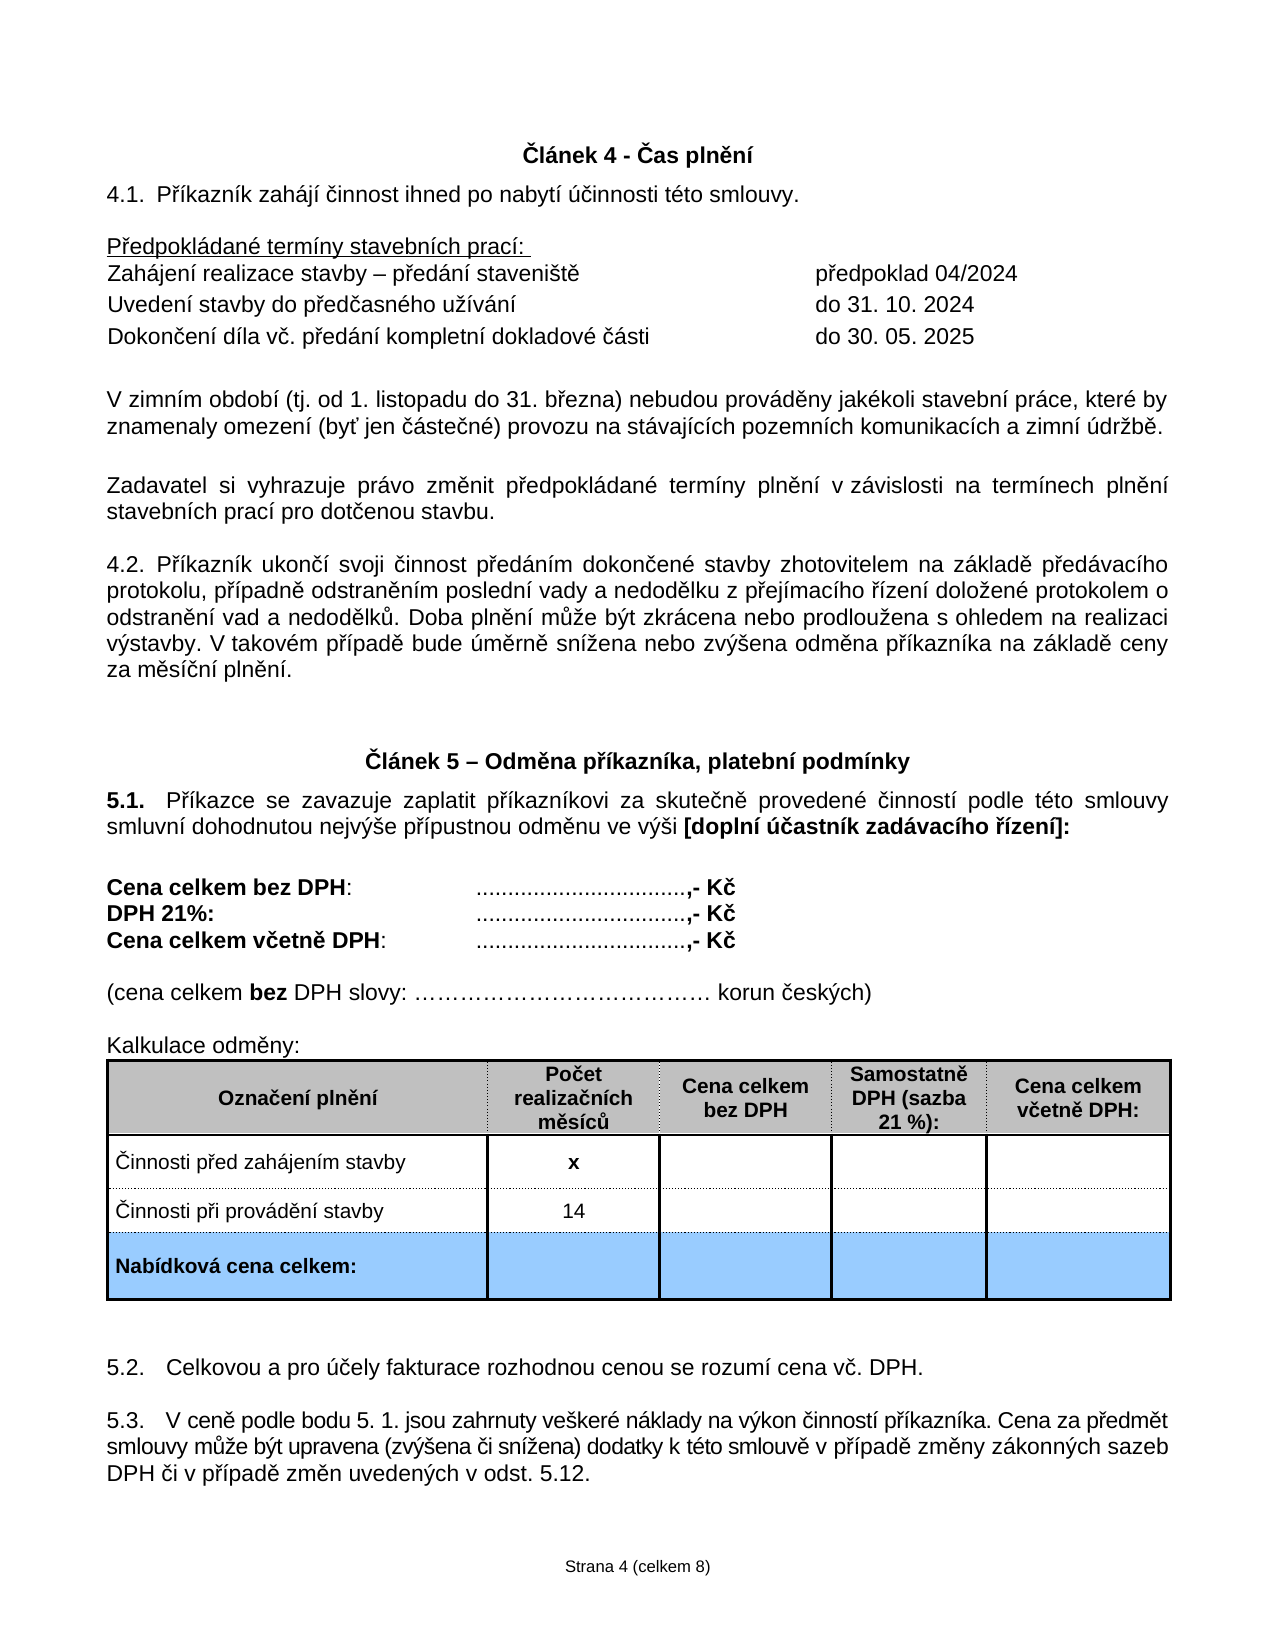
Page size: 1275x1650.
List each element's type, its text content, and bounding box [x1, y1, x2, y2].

table_cell [833, 1188, 985, 1232]
text Předpokládané termíny stavebních prací: [106, 233, 1169, 260]
text Cena celkem včetně DPH: .................................,- Kč [106, 927, 1169, 953]
list Příkazník zahájí činnost ihned po nabytí účinnosti této smlouvy. [106, 181, 1169, 207]
text DPH 21%: .................................,- Kč [106, 900, 1169, 927]
list Příkazník ukončí svoji činnost předáním dokončené stavby zhotovitelem na základě předávacího protokolu, případně odstraněním poslední vady a nedodělku z přejímacího řízení doložené protokolem o odstranění vad a nedodělků. Doba plnění může být zkrácena nebo prodloužena s ohledem na realizaci výstavby. V takovém případě bude úměrně snížena nebo zvýšena odměna příkazníka na základě ceny za měsíční plnění. [106, 551, 1169, 682]
title Uvedení stavby do předčasného užívání do 31. 10. 2024 [107, 291, 1169, 318]
table_cell [988, 1188, 1169, 1232]
text V zimním období (tj. od 1. listopadu do 31. března) nebudou prováděny jakékoli stavební práce, které by znamenaly omezení (byť jen částečné) provozu na stávajících pozemních komunikacích a zimní údržbě. [106, 386, 1169, 440]
table_header Označení plnění [109, 1062, 488, 1133]
table_cell [489, 1232, 658, 1298]
table_header Samostatně DPH (sazba 21 %): [832, 1062, 986, 1133]
table_cell Nabídková cena celkem: [109, 1232, 486, 1298]
table_header Cena celkem včetně DPH: [986, 1062, 1169, 1133]
text Zadavatel si vyhrazuje právo změnit předpokládané termíny plnění v závislosti na termínech plnění stavebních prací pro dotčenou stavbu. [106, 472, 1169, 524]
text Cena celkem bez DPH: .................................,- Kč [106, 874, 1169, 900]
table_cell [988, 1136, 1169, 1188]
table_cell [661, 1188, 830, 1232]
text (cena celkem bez DPH slovy: ………………………………… korun českých) [106, 979, 1169, 1006]
title Zahájení realizace stavby – předání staveniště předpoklad 04/2024 [107, 260, 1169, 286]
table_cell Činnosti před zahájením stavby [109, 1136, 486, 1188]
text Článek 5 – Odměna příkazníka, platební podmínky [106, 748, 1169, 774]
table_cell [833, 1136, 985, 1188]
table_header Počet realizačních měsíců [488, 1062, 659, 1133]
table_cell Činnosti při provádění stavby [109, 1188, 486, 1232]
table_cell [988, 1232, 1169, 1298]
table_header Cena celkem bez DPH [660, 1062, 832, 1133]
title Dokončení díla vč. předání kompletní dokladové části do 30. 05. 2025 [107, 323, 1169, 349]
list Příkazce se zavazuje zaplatit příkazníkovi za skutečně provedené činností podle této smlouvy smluvní dohodnutou nejvýše přípustnou odměnu ve výši [doplní účastník zadávacího řízení]: [106, 787, 1169, 839]
text Článek 4 - Čas plnění [106, 142, 1169, 168]
list V ceně podle bodu 5. 1. jsou zahrnuty veškeré náklady na výkon činností příkazníka. Cena za předmět smlouvy může být upravena (zvýšena či snížena) dodatky k této smlouvě v případě změny zákonných sazeb DPH či v případě změn uvedených v odst. 5.12. [106, 1407, 1169, 1486]
table_cell x [489, 1136, 658, 1188]
list Celkovou a pro účely fakturace rozhodnou cenou se rozumí cena vč. DPH. [106, 1354, 1169, 1380]
text Kalkulace odměny: [106, 1032, 1169, 1058]
table_cell [833, 1232, 985, 1298]
table_cell [661, 1136, 830, 1188]
table_cell 14 [489, 1188, 658, 1232]
table_cell [661, 1232, 830, 1298]
